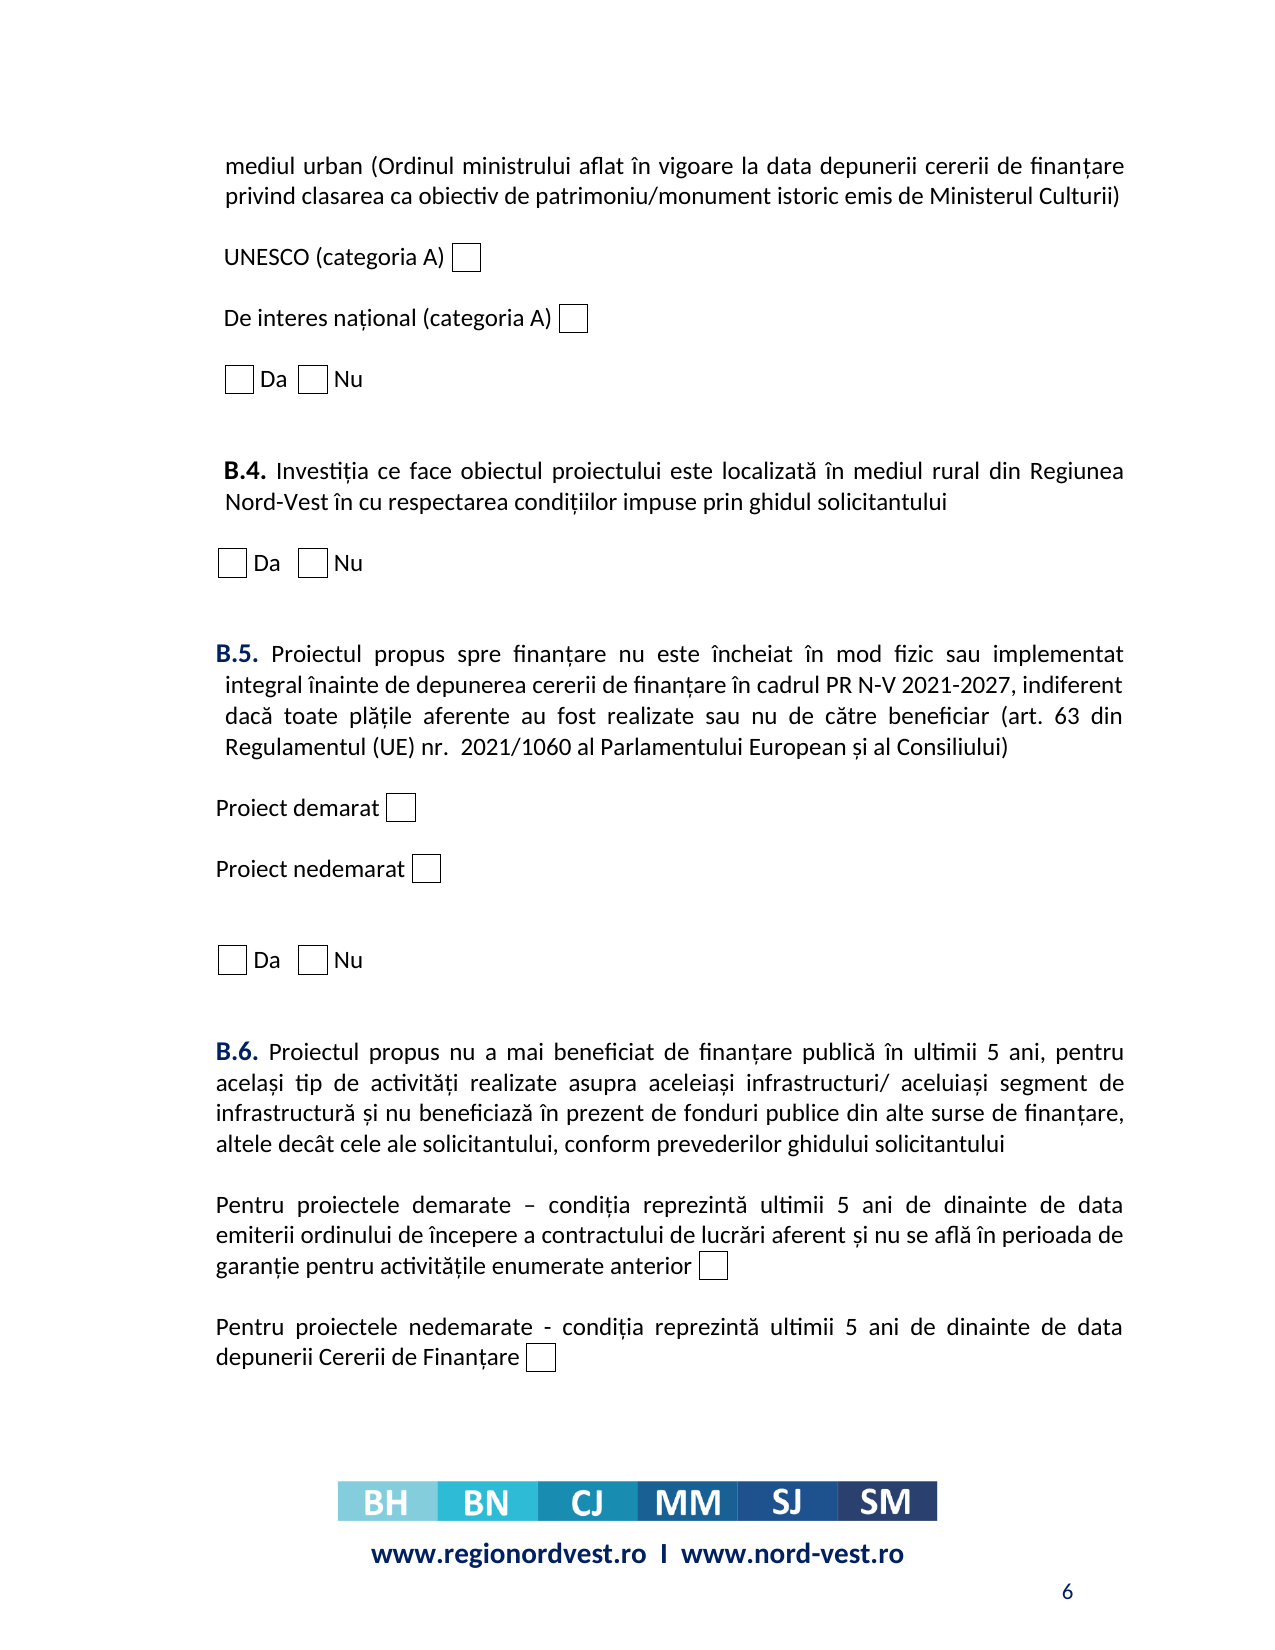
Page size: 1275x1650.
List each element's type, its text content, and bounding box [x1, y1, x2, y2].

list Da Nu [217, 364, 1125, 394]
list Pentru proiectele demarate – condiția reprezintă ultimii 5 ani de dinainte de data emiterii ordinului de începere a contractului de lucrări aferent şi nu se află în perioada de garanţie pentru activităţile enumerate anterior [216, 1189, 1125, 1281]
list B.6. Proiectul propus nu a mai beneficiat de finanţare publică în ultimii 5 ani, pentru acelaşi tip de activităţi realizate asupra aceleiași infrastructuri/ aceluiaşi segment de infrastructură şi nu beneficiază în prezent de fonduri publice din alte surse de finanţare, altele decât cele ale solicitantului, conform prevederilor ghidului solicitantului [216, 1034, 1125, 1158]
list Da Nu [217, 547, 1125, 578]
list B.4. Investiția ce face obiectul proiectului este localizată în mediul rural din Regiunea Nord-Vest în cu respectarea condițiilor impuse prin ghidul solicitantului [224, 453, 1125, 517]
list Da Nu [217, 944, 1125, 975]
list De interes național (categoria A) [224, 303, 1125, 333]
list B.5. Proiectul propus spre finanţare nu este încheiat în mod fizic sau implementat integral înainte de depunerea cererii de finanțare în cadrul PR N-V 2021-2027, indiferent dacă toate plățile aferente au fost realizate sau nu de către beneficiar (art. 63 din Regulamentul (UE) nr. 2021/1060 al Parlamentului European și al Consiliului) [216, 637, 1125, 761]
list UNESCO (categoria A) [224, 242, 1125, 272]
list Proiect nedemarat [216, 853, 1125, 883]
list Pentru proiectele nedemarate - condiția reprezintă ultimii 5 ani de dinainte de data depunerii Cererii de Finanţare [216, 1311, 1125, 1372]
picture [337, 1481, 938, 1521]
list Proiect demarat [216, 792, 1125, 822]
